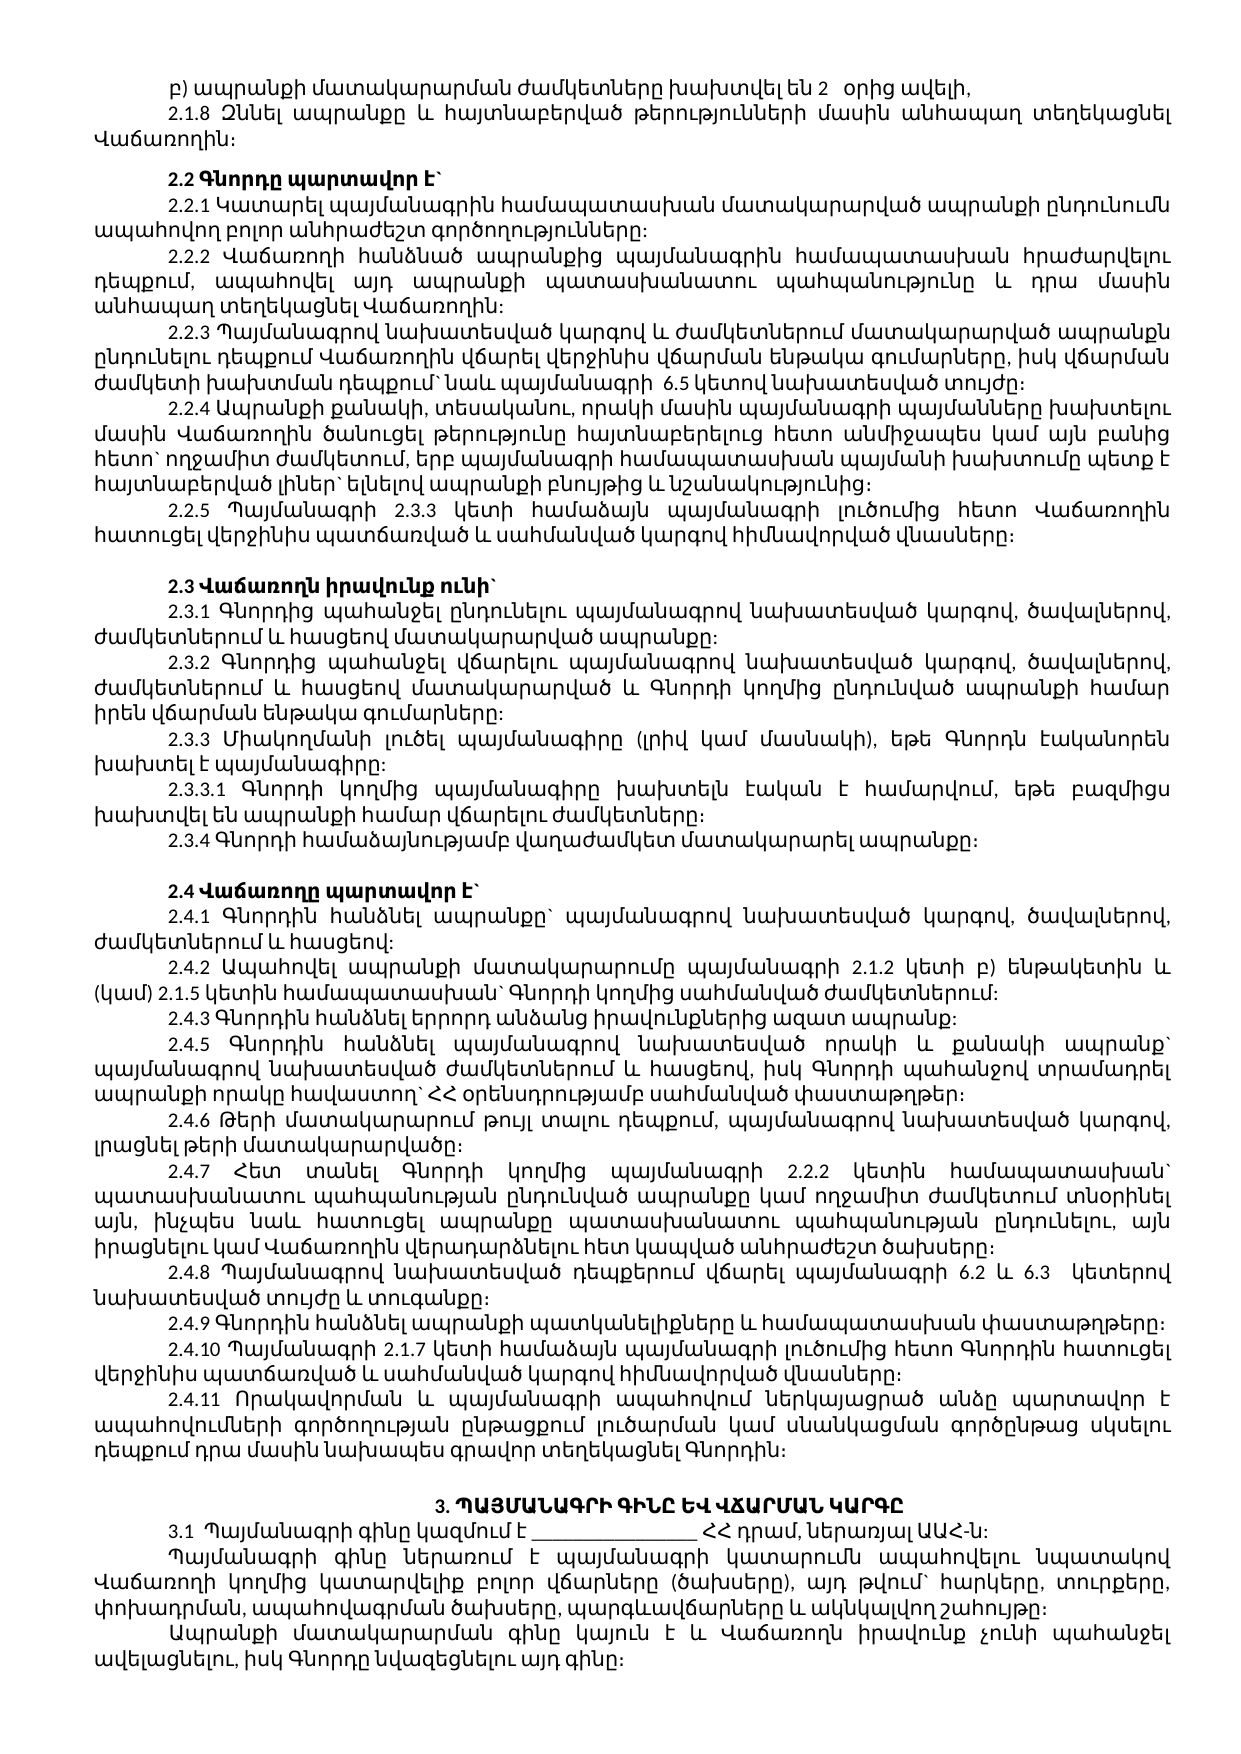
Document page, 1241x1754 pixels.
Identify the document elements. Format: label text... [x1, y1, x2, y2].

text 2.4.9 Գնորդին հանձնել ապրանքի պատկանելիքները և համապատասխան փաստաթղթերը։ [94, 1310, 1171, 1336]
text 2.3.3.1 Գնորդի կողմից պայմանագիրը խախտելն էական է համարվում, եթե բազմիցս խախտվել են ապրանքի համար վճարելու ժամկետները։ [94, 777, 1171, 827]
text 2.4.1 Գնորդին հանձնել ապրանքը` պայմանագրով նախատեսված կարգով, ծավալներով, ժամկետներում և հասցեով: [94, 904, 1171, 954]
text Պայմանագրի գինը ներառում է պայմանագրի կատարումն ապահովելու նպատակով Վաճառողի կողմից կատարվելիք բոլոր վճարները (ծախսերը), այդ թվում` հարկերը, տուրքերը, փոխադրման, ապահովագրման ծախսերը, պարգևավճարները և ակնկալվող շահույթը։ [94, 1544, 1171, 1620]
text 2.4.6 Թերի մատակարարում թույլ տալու դեպքում, պայմանագրով նախատեսված կարգով, լրացնել թերի մատակարարվածը։ [94, 1107, 1171, 1158]
text 2.3.1 Գնորդից պահանջել ընդունելու պայմանագրով նախատեսված կարգով, ծավալներով, ժամկետներում և հասցեով մատակարարված ապրանքը: [94, 599, 1171, 649]
text 2.2.2 Վաճառողի հանձնած ապրանքից պայմանագրին համապատասխան հրաժարվելու դեպքում, ապահովել այդ ապրանքի պատասխանատու պահպանությունը և դրա մասին անհապաղ տեղեկացնել Վաճառողին: [94, 243, 1171, 319]
text 2.3.2 Գնորդից պահանջել վճարելու պայմանագրով նախատեսված կարգով, ծավալներով, ժամկետներում և հասցեով մատակարարված և Գնորդի կողմից ընդունված ապրանքի համար իրեն վճարման ենթակա գումարները: [94, 649, 1171, 726]
text 2.2.4 Ապրանքի քանակի, տեսականու, որակի մասին պայմանագրի պայմանները խախտելու մասին Վաճառողին ծանուցել թերությունը հայտնաբերելուց հետո անմիջապես կամ այն բանից հետո` ողջամիտ ժամկետում, երբ պայմանագրի համապատասխան պայմանի խախտումը պետք է հայտնաբերված լիներ` ելնելով ապրանքի բնույթից և նշանակությունից։ [94, 395, 1171, 497]
text 2.4.8 Պայմանագրով նախատեսված դեպքերում վճարել պայմանագրի 6.2 և 6.3 կետերով նախատեսված տույժը և տուգանքը։ [94, 1259, 1171, 1310]
text 2.2.1 Կատարել պայմանագրին համապատասխան մատակարարված ապրանքի ընդունումն ապահովող բոլոր անհրաժեշտ գործողությունները: [94, 192, 1171, 243]
text Ապրանքի մատակարարման գինը կայուն է և Վաճառողն իրավունք չունի պահանջել ավելացնելու, իսկ Գնորդը նվազեցնելու այդ գինը։ [94, 1620, 1171, 1671]
text 2.4.3 Գնորդին հանձնել երրորդ անձանց իրավունքներից ազատ ապրանք: [94, 1005, 1171, 1031]
text 2.2 Գնորդը պարտավոր է` [94, 167, 1171, 192]
text բ) ապրանքի մատակարարման ժամկետները խախտվել են 2 օրից ավելի, [94, 75, 1171, 100]
text 2.2.3 Պայմանագրով նախատեսված կարգով և ժամկետներում մատակարարված ապրանքն ընդունելու դեպքում Վաճառողին վճարել վերջինիս վճարման ենթակա գումարները, իսկ վճարման ժամկետի խախտման դեպքում` նաև պայմանագրի 6.5 կետով նախատեսված տույժը։ [94, 319, 1171, 395]
text 2.3 Վաճառողն իրավունք ունի` [94, 573, 1171, 599]
text 2.4.5 Գնորդին հանձնել պայմանագրով նախատեսված որակի և քանակի ապրանք` պայմանագրով նախատեսված ժամկետներում և հասցեով, իսկ Գնորդի պահանջով տրամադրել ապրանքի որակը հավաստող` ՀՀ օրենսդրությամբ սահմանված փաստաթղթեր։ [94, 1031, 1171, 1107]
text 2.3.4 Գնորդի համաձայնությամբ վաղաժամկետ մատակարարել ապրանքը։ [94, 827, 1171, 853]
text 2.4.11 Որակավորման և պայմանագրի ապահովում ներկայացրած անձը պարտավոր է ապահովումների գործողության ընթացքում լուծարման կամ սնանկացման գործընթաց սկսելու դեպքում դրա մասին նախապես գրավոր տեղեկացնել Գնորդին։ [94, 1387, 1171, 1463]
text 3.1 Պայմանագրի գինը կազմում է ________________ ՀՀ դրամ, ներառյալ ԱԱՀ-ն: [94, 1519, 1171, 1544]
text 2.4.2 Ապահովել ապրանքի մատակարարումը պայմանագրի 2.1.2 կետի բ) ենթակետին և (կամ) 2.1.5 կետին համապատասխան` Գնորդի կողմից սահմանված ժամկետներում: [94, 954, 1171, 1005]
text 2.4.7 Հետ տանել Գնորդի կողմից պայմանագրի 2.2.2 կետին համապատասխան` պատասխանատու պահպանության ընդունված ապրանքը կամ ողջամիտ ժամկետում տնօրինել այն, ինչպես նաև հատուցել ապրանքը պատասխանատու պահպանության ընդունելու, այն իրացնելու կամ Վաճառողին վերադարձնելու հետ կապված անհրաժեշտ ծախսերը։ [94, 1158, 1171, 1259]
text 2.1.8 Զննել ապրանքը և հայտնաբերված թերությունների մասին անհապաղ տեղեկացնել Վաճառողին։ [94, 100, 1171, 151]
text 2.4.10 Պայմանագրի 2.1.7 կետի համաձայն պայմանագրի լուծումից հետո Գնորդին հատուցել վերջինիս պատճառված և սահմանված կարգով հիմնավորված վնասները։ [94, 1336, 1171, 1387]
text 2.4 Վաճառողը պարտավոր է` [94, 878, 1171, 904]
text 2.3.3 Միակողմանի լուծել պայմանագիրը (լրիվ կամ մասնակի), եթե Գնորդն էականորեն խախտել է պայմանագիրը: [94, 726, 1171, 777]
text 2.2.5 Պայմանագրի 2.3.3 կետի համաձայն պայմանագրի լուծումից հետո Վաճառողին հատուցել վերջինիս պատճառված և սահմանված կարգով հիմնավորված վնասները։ [94, 497, 1171, 548]
text 3. ՊԱՅՄԱՆԱԳՐԻ ԳԻՆԸ ԵՎ ՎՃԱՐՄԱՆ ԿԱՐԳԸ [94, 1493, 1171, 1519]
